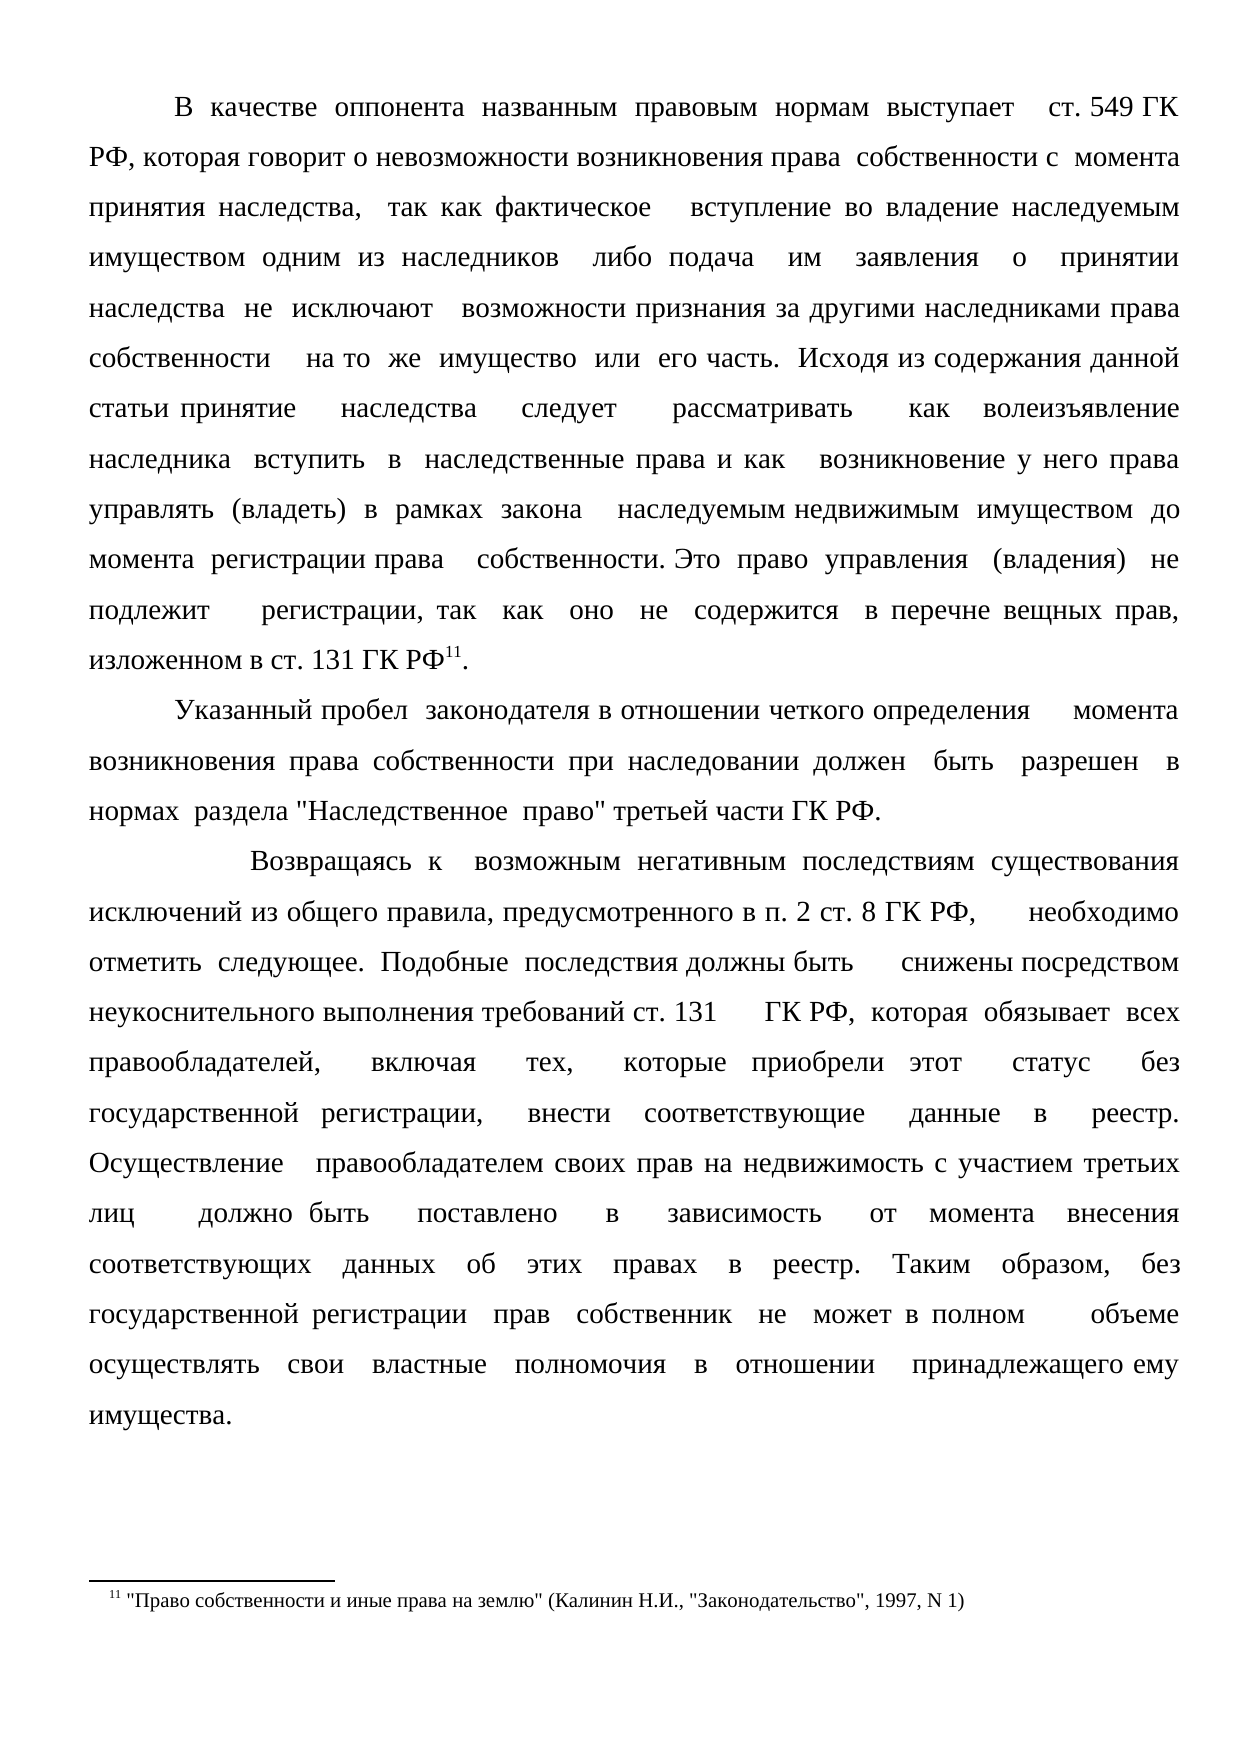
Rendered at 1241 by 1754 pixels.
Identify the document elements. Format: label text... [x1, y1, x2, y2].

text Указанный пробел законодателя в отношении четкого определения момента возникновения права собственности при наследовании должен быть разрешен в нормах раздела "Наследственное право" третьей части ГК РФ. [89, 692, 1181, 827]
text В качестве оппонента названным правовым нормам выступает ст. 549 ГК РФ, которая говорит о невозможности возникновения права собственности с момента принятия наследства, так как фактическое вступление во владение наследуемым имуществом одним из наследников либо подача им заявления о принятии наследства не исключают возможности признания за другими наследниками права собственности на то же имущество или его часть. Исходя из содержания данной статьи принятие наследства следует рассматривать как волеизъявление наследника вступить в наследственные права и как возникновение у него права управлять (владеть) в рамках закона наследуемым недвижимым имуществом до момента регистрации права собственности. Это право управления (владения) не подлежит регистрации, так как оно не содержится в перечне вещных прав, изложенном в ст. 131 ГК РФ. [89, 89, 1181, 676]
text Возвращаясь к возможным негативным последствиям существования исключений из общего правила, предусмотренного в п. 2 ст. 8 ГК РФ, необходимо отметить следующее. Подобные последствия должны быть снижены посредством неукоснительного выполнения требований ст. 131 ГК РФ, которая обязывает всех правообладателей, включая тех, которые приобрели этот статус без государственной регистрации, внести соответствующие данные в реестр. Осуществление правообладателем своих прав на недвижимость с участием третьих лиц должно быть поставлено в зависимость от момента внесения соответствующих данных об этих правах в реестр. Таким образом, без государственной регистрации прав собственник не может в полном объеме осуществлять свои властные полномочия в отношении принадлежащего ему имущества. [89, 843, 1181, 1430]
